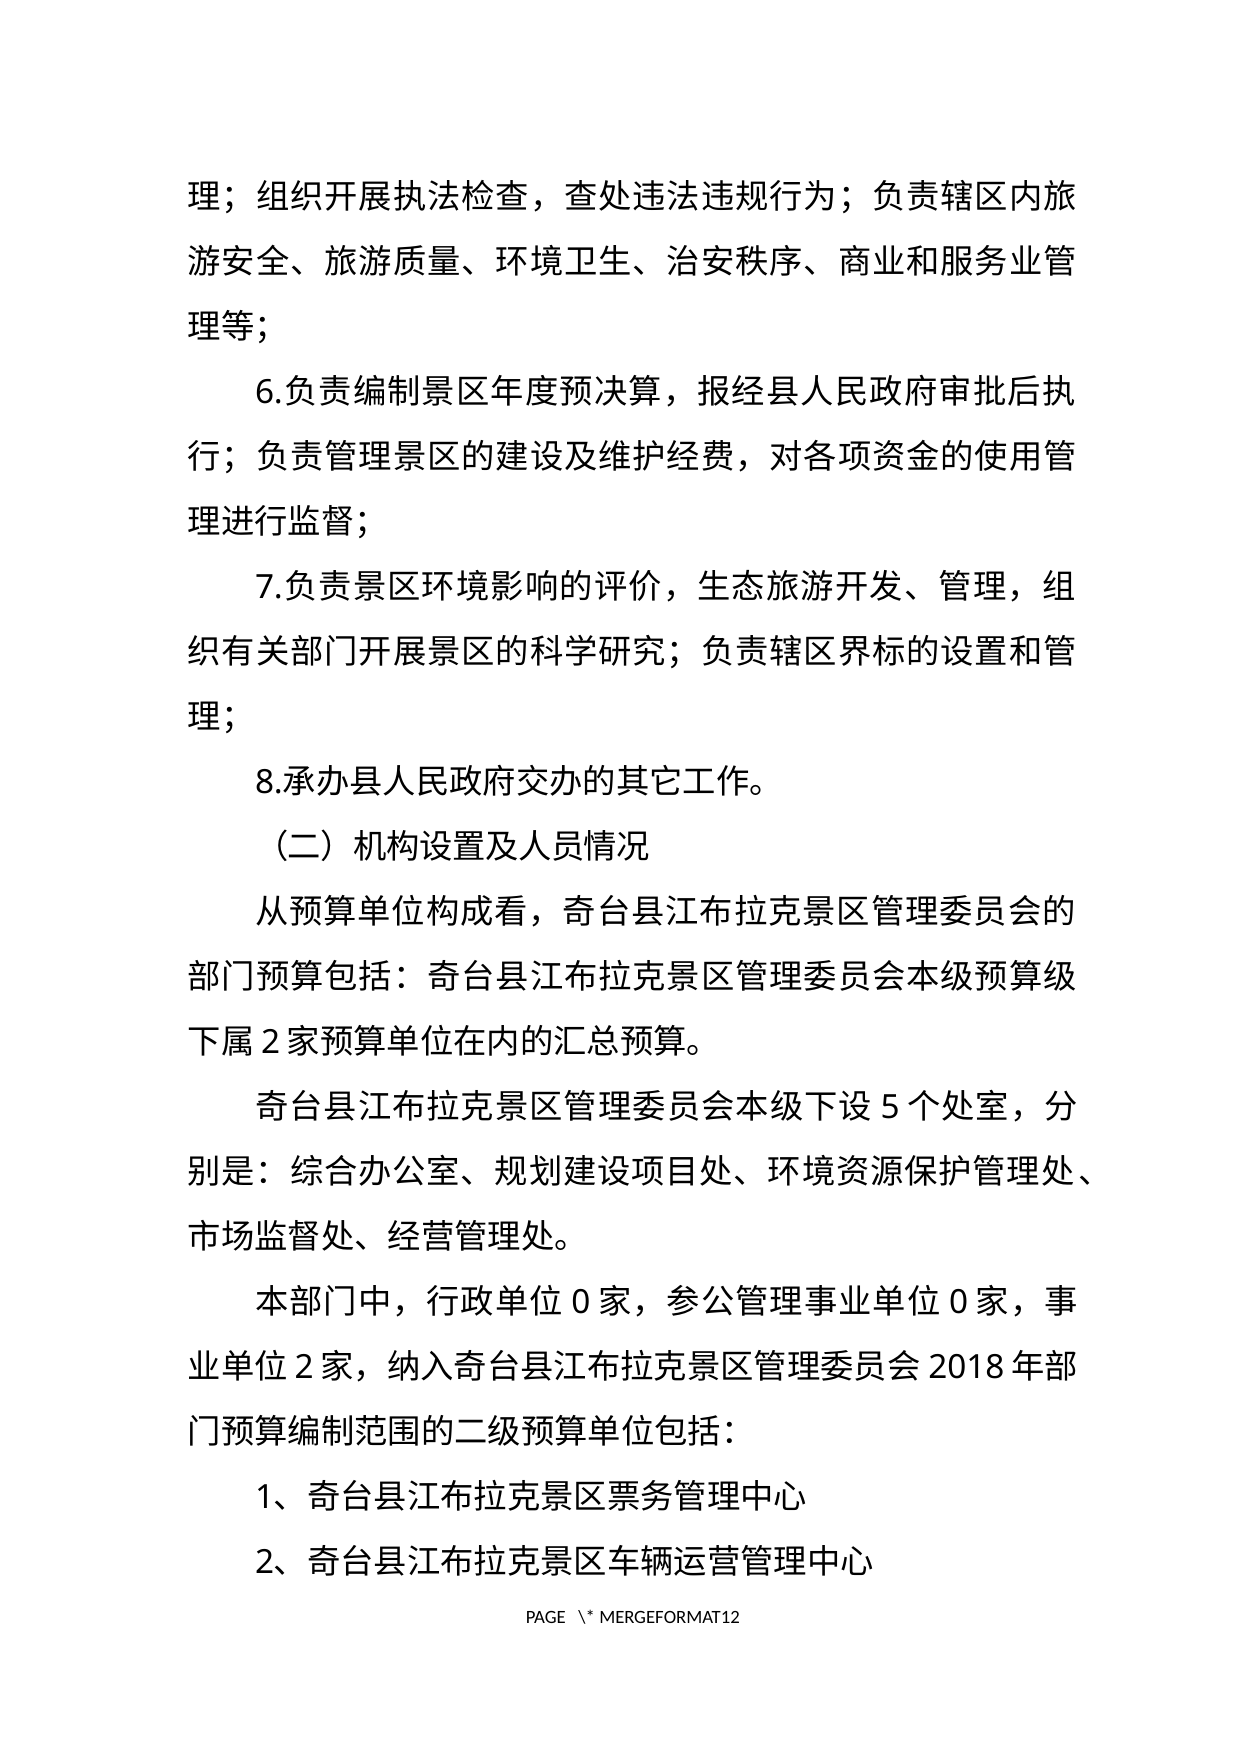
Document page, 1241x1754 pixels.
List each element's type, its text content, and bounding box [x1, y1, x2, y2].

text 从预算单位构成看，奇台县江布拉克景区管理委员会的部门预算包括：奇台县江布拉克景区管理委员会本级预算级下属2家预算单位在内的汇总预算。 [187, 877, 1078, 1072]
text 本部门中，行政单位0家，参公管理事业单位0家，事业单位2家，纳入奇台县江布拉克景区管理委员会2018年部门预算编制范围的二级预算单位包括： [187, 1267, 1078, 1462]
text 8.承办县人民政府交办的其它工作。 [187, 747, 1078, 812]
text 6.负责编制景区年度预决算，报经县人民政府审批后执行；负责管理景区的建设及维护经费，对各项资金的使用管理进行监督； [187, 357, 1078, 552]
text （二）机构设置及人员情况 [187, 812, 1078, 877]
text 7.负责景区环境影响的评价，生态旅游开发、管理，组织有关部门开展景区的科学研究；负责辖区界标的设置和管理； [187, 552, 1078, 747]
list 奇台县江布拉克景区票务管理中心 [187, 1462, 1078, 1527]
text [187, 162, 1078, 357]
text 奇台县江布拉克景区管理委员会本级下设5个处室，分别是：综合办公室、规划建设项目处、环境资源保护管理处、市场监督处、经营管理处。 [187, 1072, 1078, 1267]
list 奇台县江布拉克景区车辆运营管理中心 [187, 1527, 1078, 1592]
